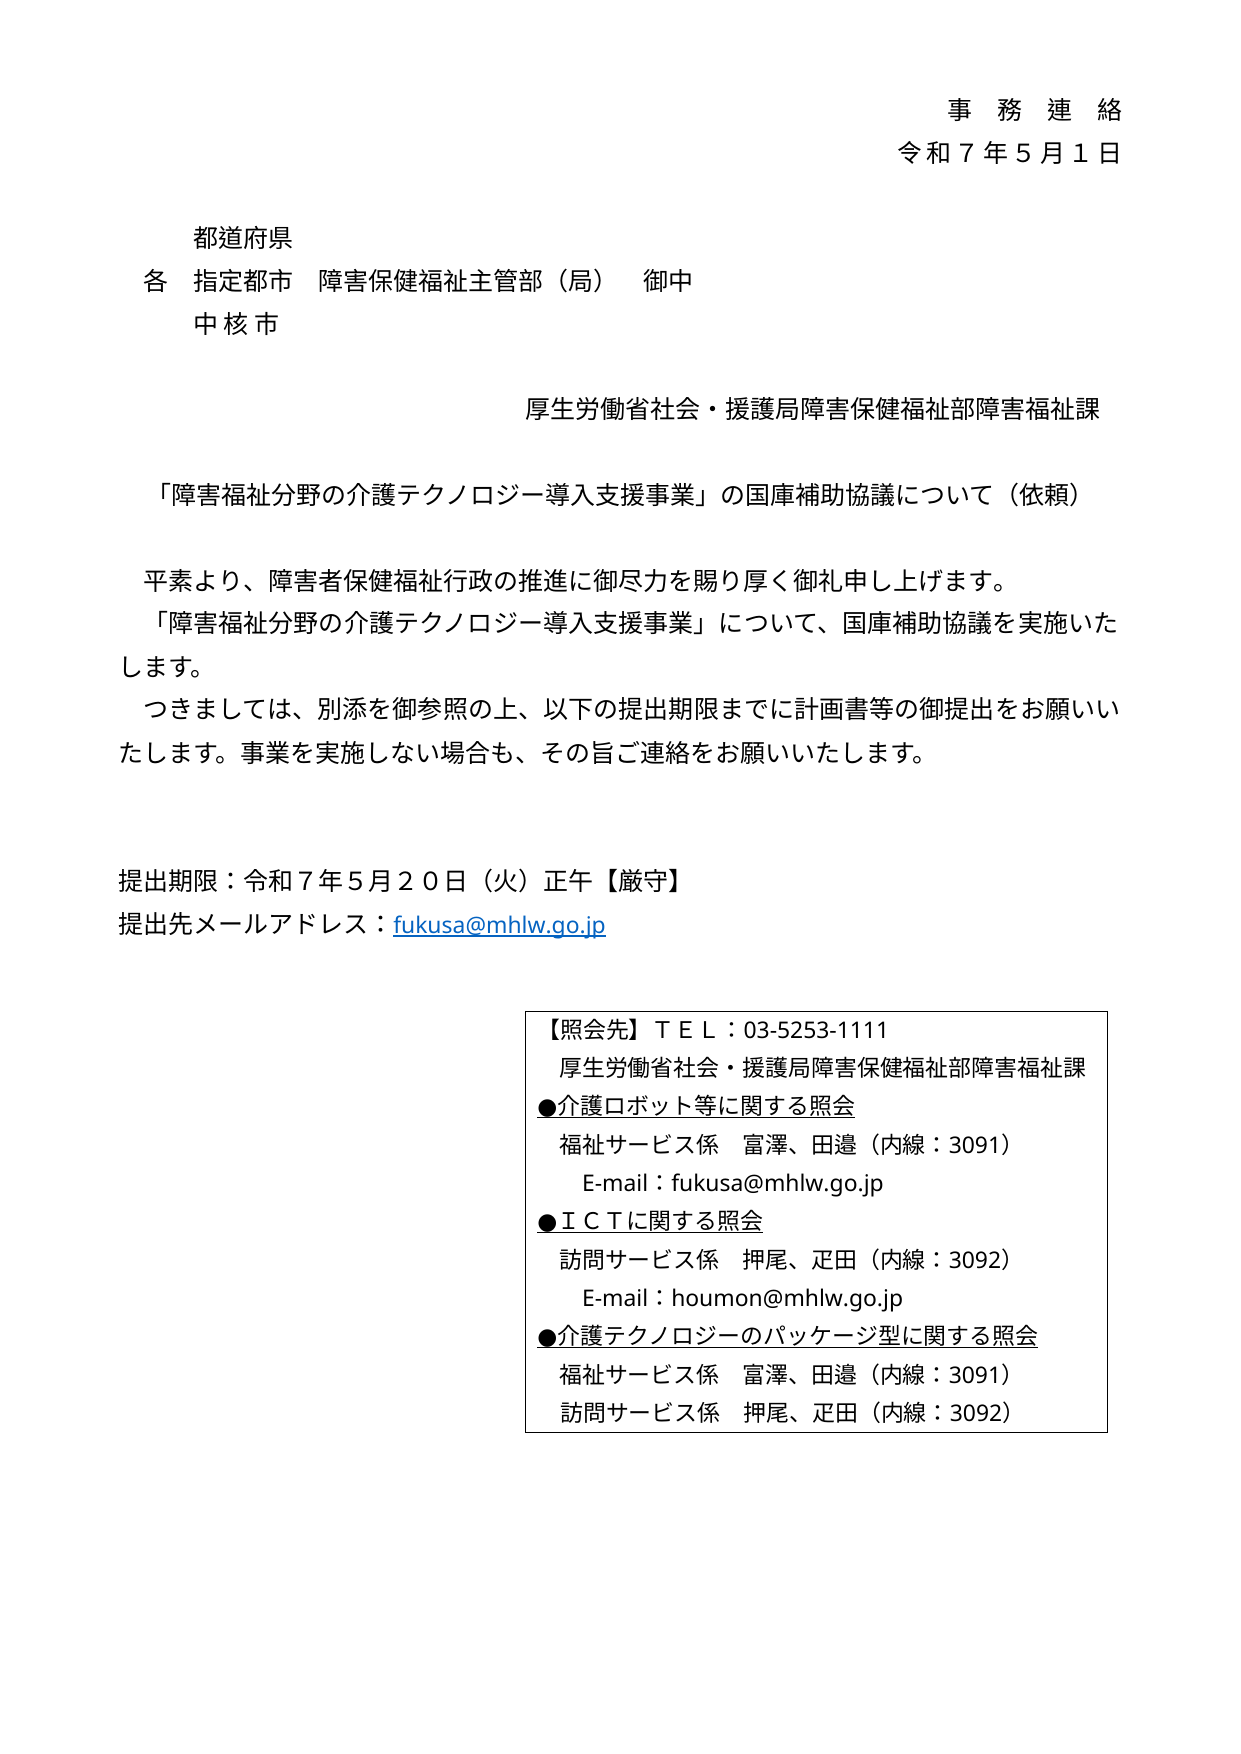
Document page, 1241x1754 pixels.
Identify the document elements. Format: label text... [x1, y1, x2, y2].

text 提出期限：令和７年５月２０日（火）正午【厳守】 [118, 861, 1122, 898]
text 「障害福祉分野の介護テクノロジー導入支援事業」の国庫補助協議について（依頼） [118, 475, 1122, 512]
text 令和７年５月１日 [118, 132, 1122, 170]
text 厚生労働省社会・援護局障害保健福祉部障害福祉課 [118, 389, 1100, 427]
text 「障害福祉分野の介護テクノロジー導入支援事業」について、国庫補助協議を実施いたします。 [118, 603, 1122, 684]
text 各 指定都市 障害保健福祉主管部（局） 御中 [118, 261, 1097, 298]
text つきましては、別添を御参照の上、以下の提出期限までに計画書等の御提出をお願いいたします。事業を実施しない場合も、その旨ご連絡をお願いいたします。 [118, 689, 1122, 770]
table_header 【照会先】ＴＥＬ：03-5253-1111 厚生労働省社会・援護局障害保健福祉部障害福祉課 ●介護ロボット等に関する照会 福祉サービス係 富澤、田邉（内線：3091） E-mail：fukusa@mhlw.go.jp ●ＩＣＴに関する照会 訪問サービス係 押尾、疋田（内線：3092） E-mail：houmon@mhlw.go.jp ●介護テクノロジーのパッケージ型に関する照会 福祉サービス係 富澤、田邉（内線：3091） 訪問サービス係 押尾、疋田（内線：3092） [526, 1012, 1107, 1432]
text 中 核 市 [118, 304, 1097, 341]
text 都道府県 [118, 218, 1097, 255]
text 提出先メールアドレス：fukusa@mhlw.go.jp [118, 903, 1122, 941]
text 事務連絡 [118, 89, 1122, 127]
text 平素より、障害者保健福祉行政の推進に御尽力を賜り厚く御礼申し上げます。 [118, 560, 1122, 598]
